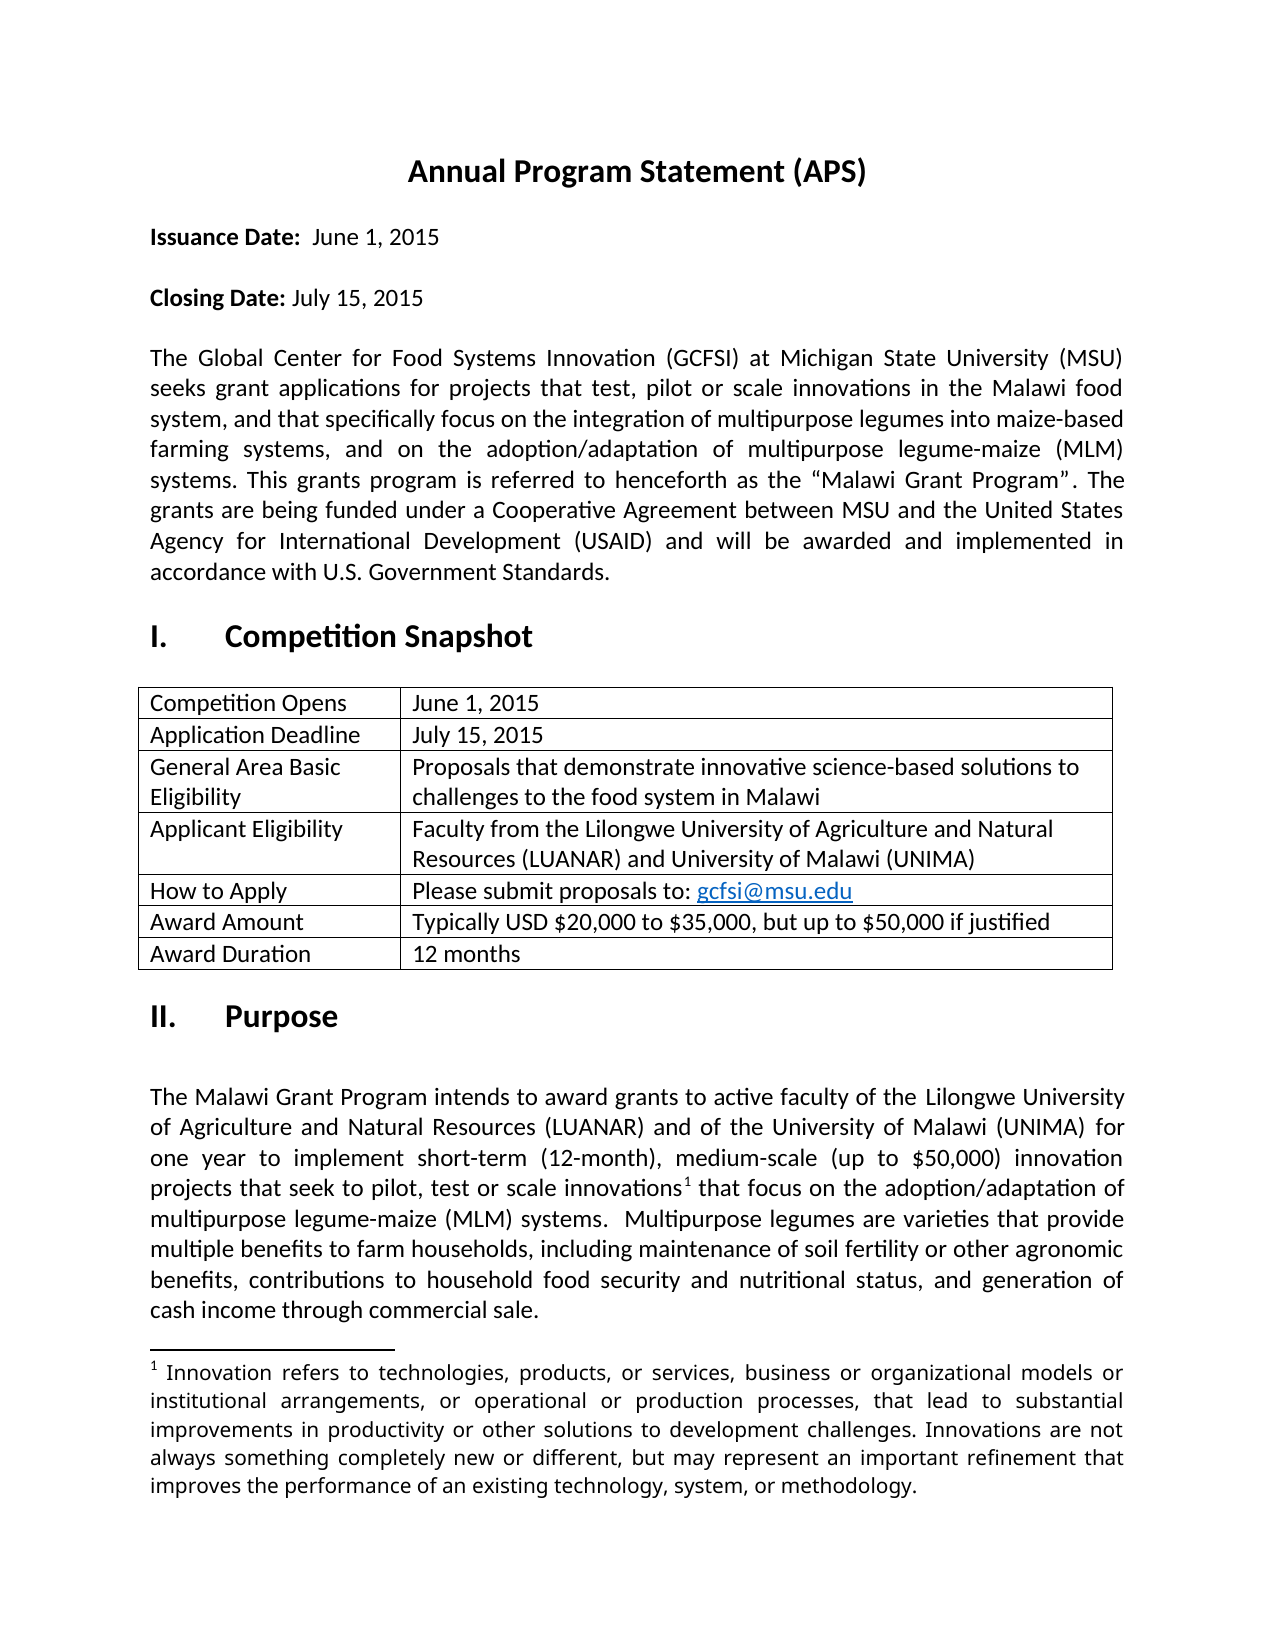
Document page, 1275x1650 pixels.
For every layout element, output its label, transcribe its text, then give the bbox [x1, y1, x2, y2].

subtitle Purpose [150, 994, 1125, 1081]
text The Malawi Grant Program intends to award grants to active faculty of the Lilongwe University of Agriculture and Natural Resources (LUANAR) and of the University of Malawi (UNIMA) for one year to implement short-term (12-month), medium-scale (up to $50,000) innovation projects that seek to pilot, test or scale innovations that focus on the adoption/adaptation of multipurpose legume-maize (MLM) systems. Multipurpose legumes are varieties that provide multiple benefits to farm households, including maintenance of soil fertility or other agronomic benefits, contributions to household food security and nutritional status, and generation of cash income through commercial sale. [150, 1081, 1125, 1325]
table_cell Typically USD $20,000 to $35,000, but up to $50,000 if justified [401, 906, 1112, 937]
table_cell Award Duration [139, 938, 400, 968]
text Issuance Date: June 1, 2015 [150, 221, 1125, 252]
text Closing Date: July 15, 2015 [150, 282, 1125, 313]
table_cell Application Deadline [139, 719, 400, 750]
table_cell 12 months [401, 938, 1112, 968]
table_cell July 15, 2015 [401, 719, 1112, 750]
table_cell Applicant Eligibility [139, 813, 400, 874]
table_cell Faculty from the Lilongwe University of Agriculture and Natural Resources (LUANAR) and University of Malawi (UNIMA) [401, 813, 1112, 874]
table_header Competition Opens [139, 688, 400, 718]
table_cell General Area Basic Eligibility [139, 751, 400, 812]
table_cell Award Amount [139, 906, 400, 937]
table_cell Proposals that demonstrate innovative science-based solutions to challenges to the food system in Malawi [401, 751, 1112, 812]
table_cell How to Apply [139, 875, 400, 905]
text The Global Center for Food Systems Innovation (GCFSI) at Michigan State University (MSU) seeks grant applications for projects that test, pilot or scale innovations in the Malawi food system, and that specifically focus on the integration of multipurpose legumes into maize-based farming systems, and on the adoption/adaptation of multipurpose legume-maize (MLM) systems. This grants program is referred to henceforth as the “Malawi Grant Program”. The grants are being funded under a Cooperative Agreement between MSU and the United States Agency for International Development (USAID) and will be awarded and implemented in accordance with U.S. Government Standards. [150, 342, 1125, 586]
table_header June 1, 2015 [401, 688, 1112, 718]
subtitle Competition Snapshot [150, 615, 1125, 656]
text Annual Program Statement (APS) [150, 150, 1125, 191]
table_cell Please submit proposals to: gcfsi@msu.edu [401, 875, 1112, 905]
